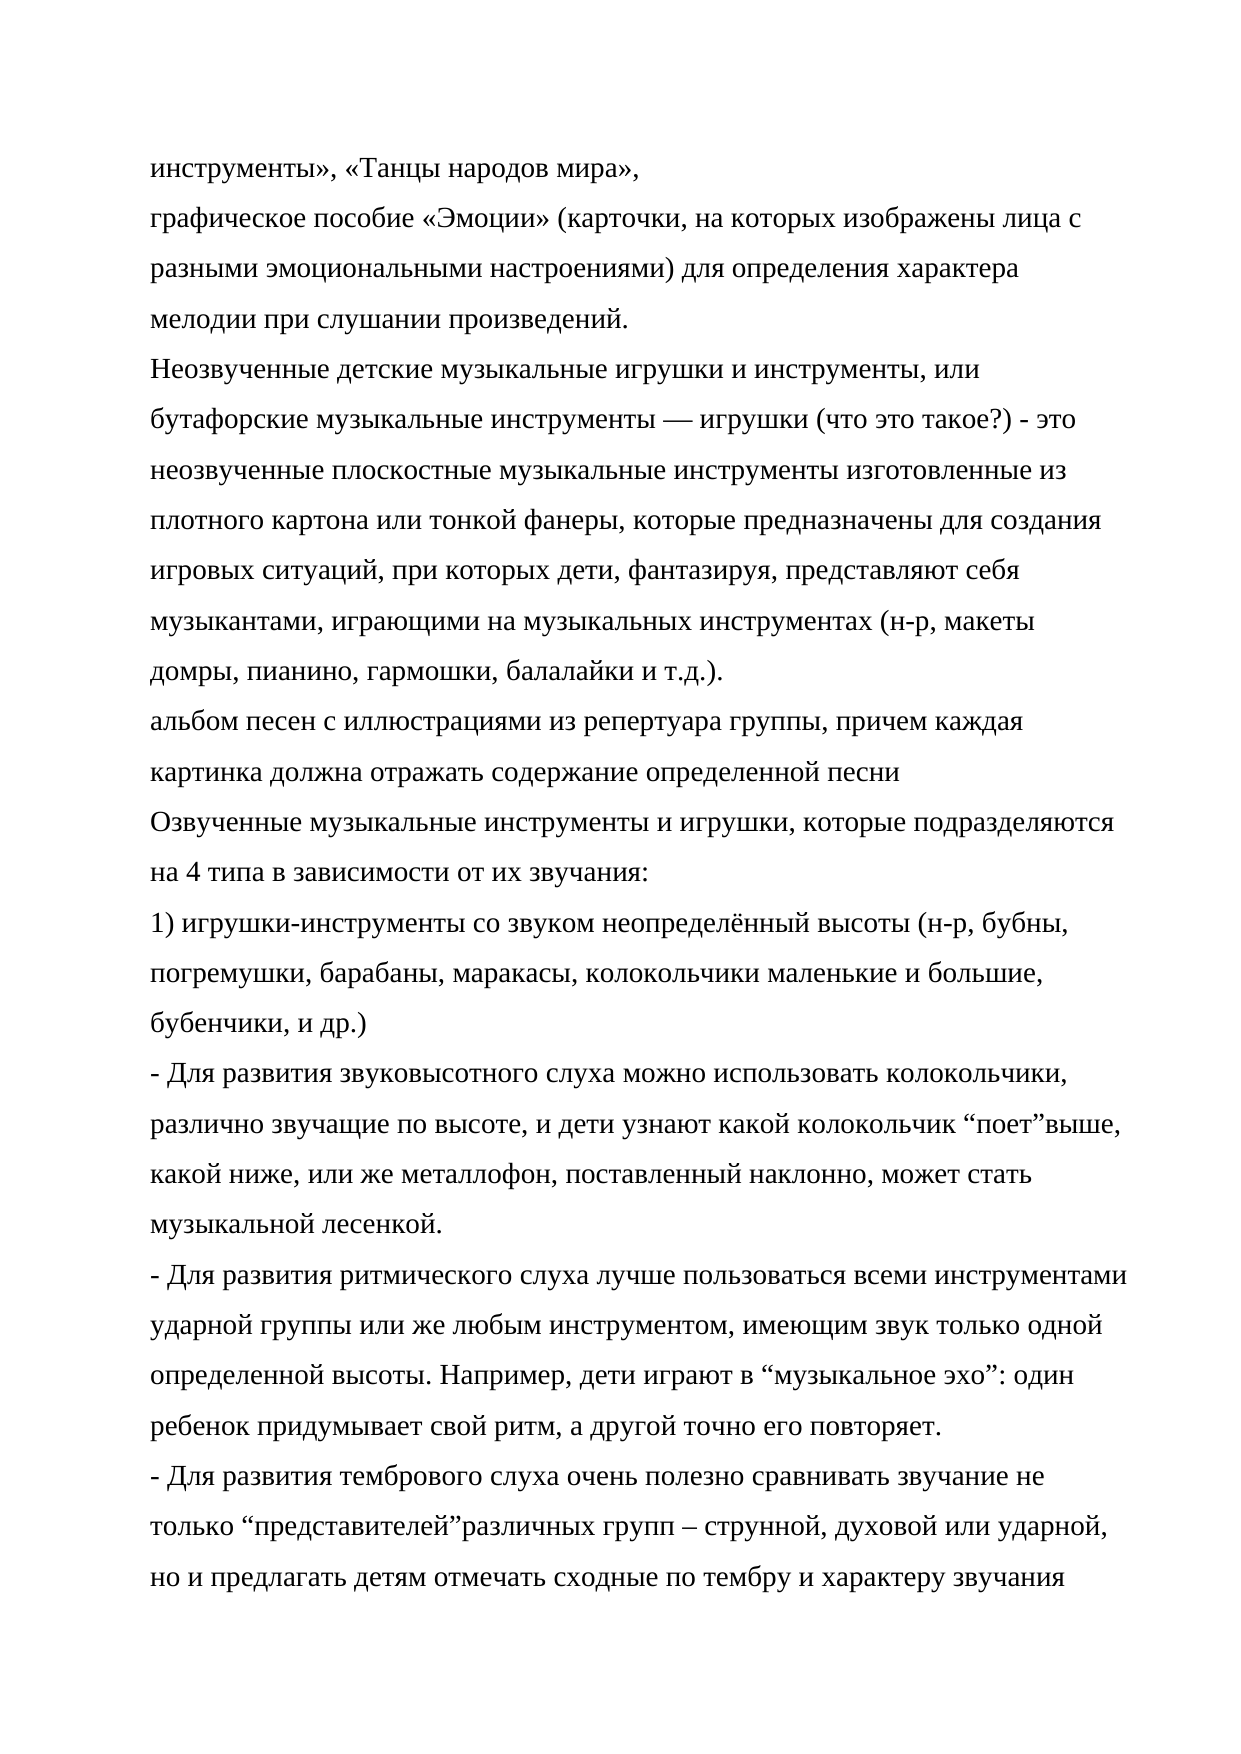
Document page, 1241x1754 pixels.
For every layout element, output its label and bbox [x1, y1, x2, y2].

text [150, 150, 1128, 1592]
